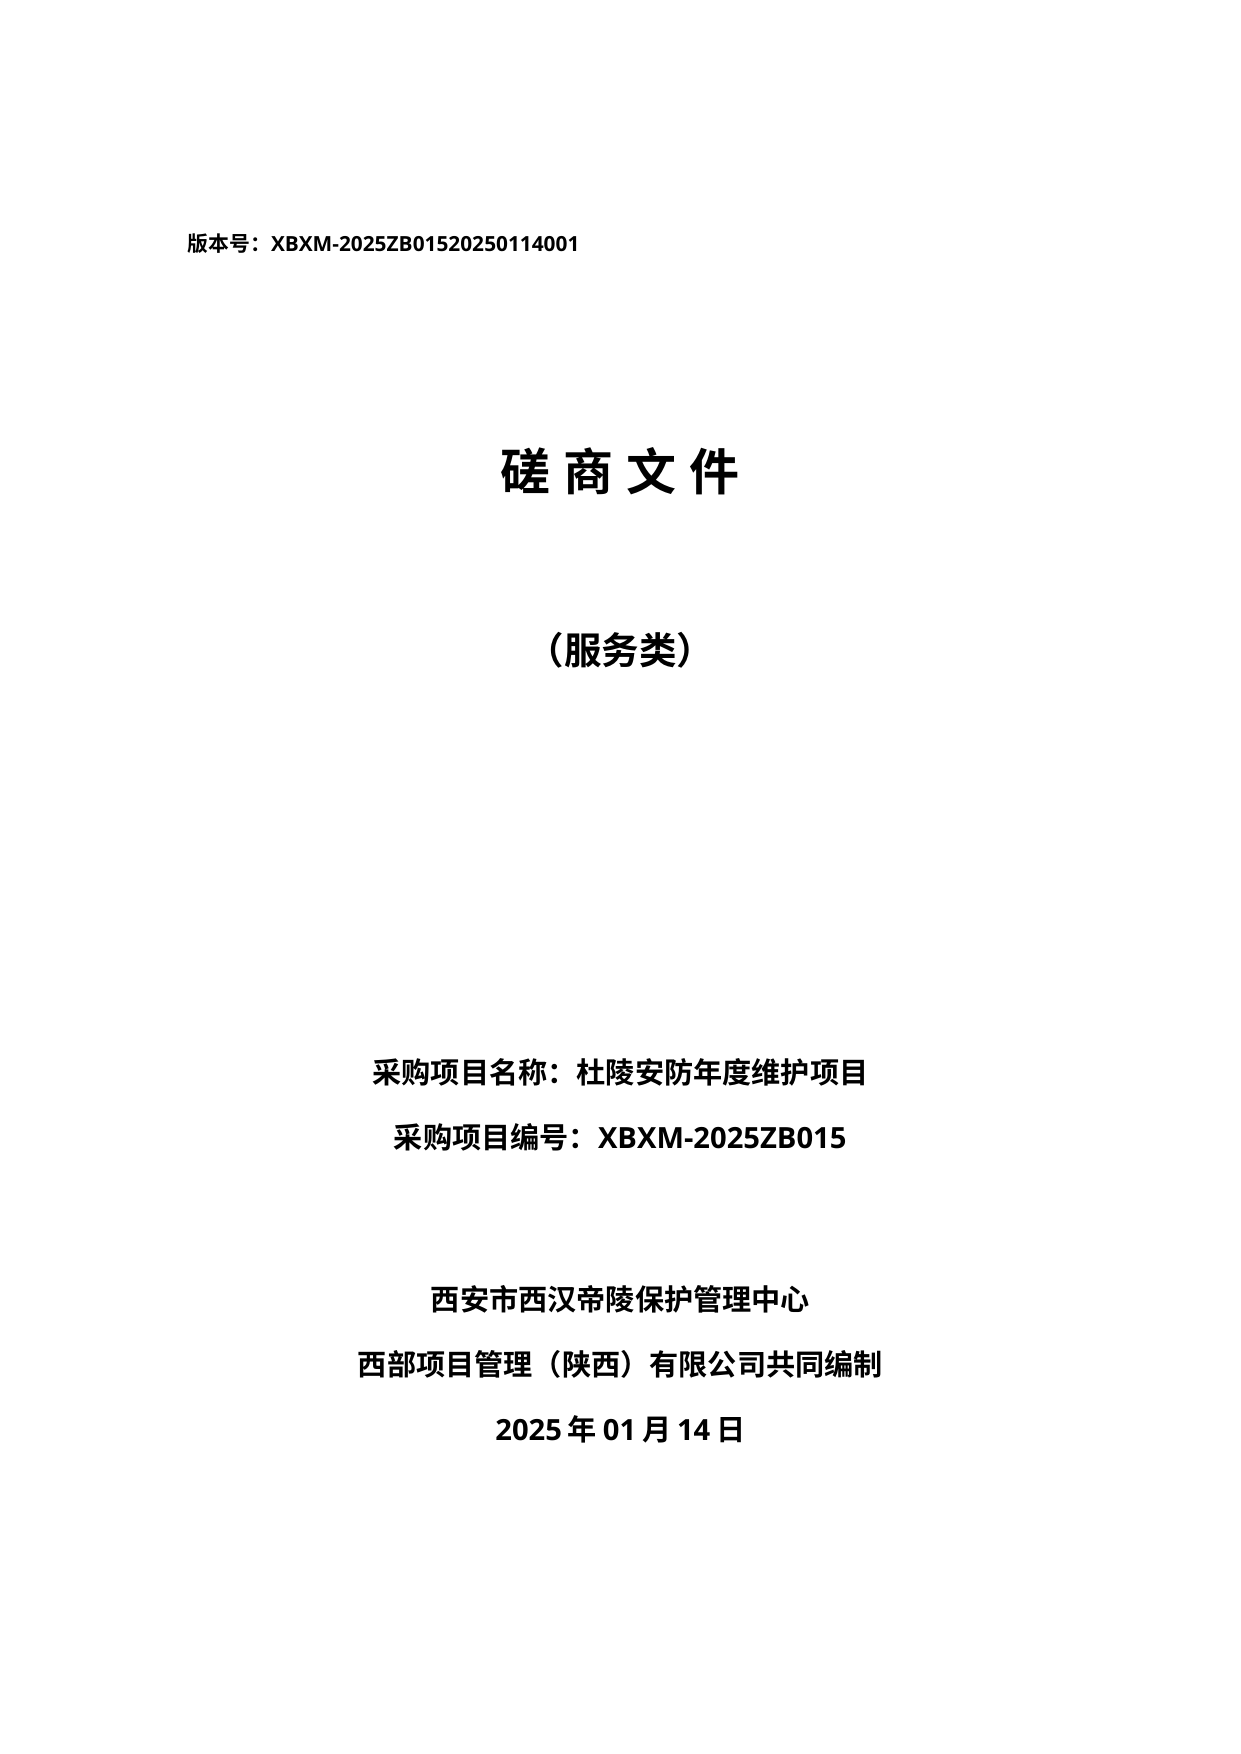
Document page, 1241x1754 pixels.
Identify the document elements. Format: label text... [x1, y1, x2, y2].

text 西部项目管理（陕西）有限公司共同编制 [187, 1332, 1053, 1397]
text 磋 商 文 件 [187, 422, 1053, 617]
text 2025年01月14日 [187, 1397, 1053, 1462]
text 采购项目编号：XBXM-2025ZB015 [187, 1104, 1053, 1267]
text 采购项目名称：杜陵安防年度维护项目 [187, 1039, 1053, 1104]
text （服务类） [187, 617, 1053, 1039]
text 版本号：XBXM-2025ZB01520250114001 [187, 227, 1053, 422]
text 西安市西汉帝陵保护管理中心 [187, 1267, 1053, 1332]
